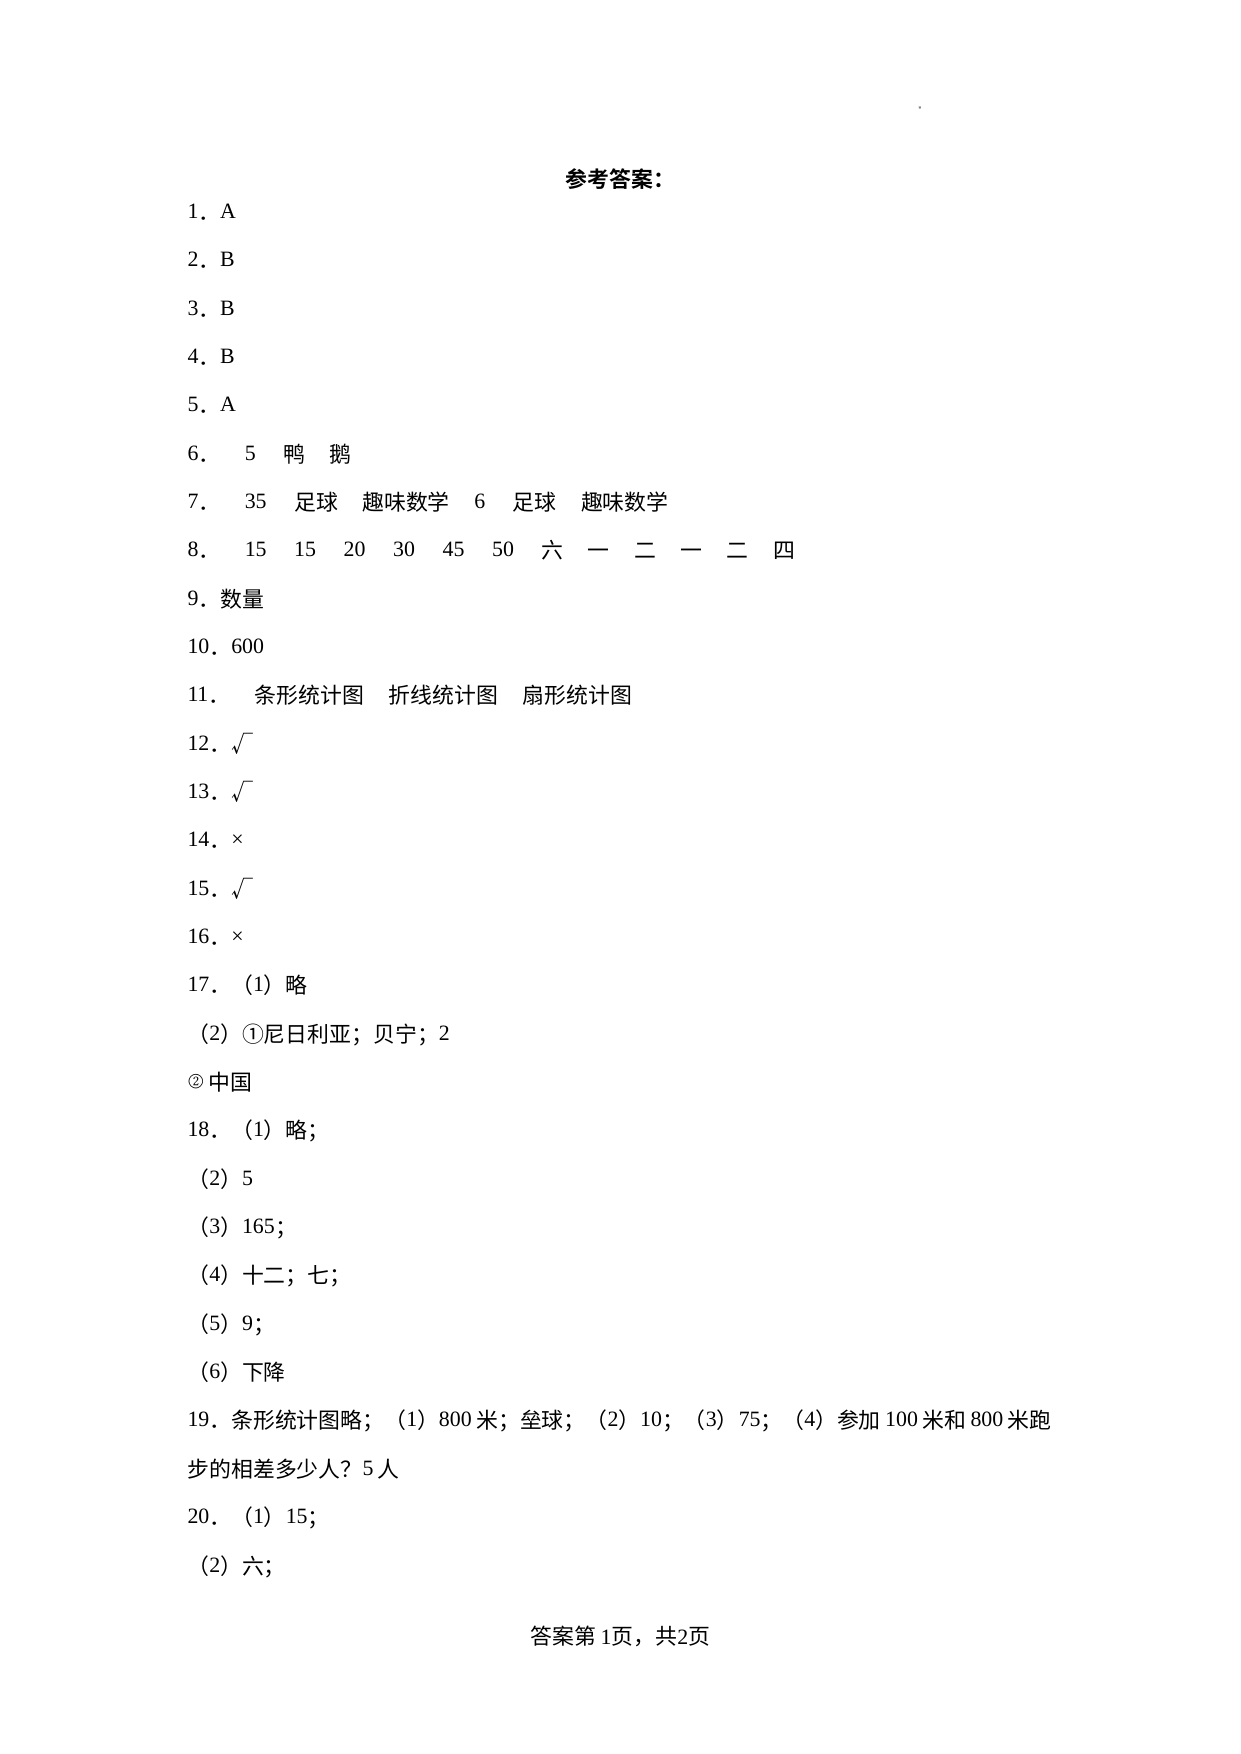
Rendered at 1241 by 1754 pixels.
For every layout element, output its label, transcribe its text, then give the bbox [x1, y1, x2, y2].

text 5．A [187, 388, 1053, 420]
text （3）165； [187, 1209, 1053, 1242]
text （4）十二；七； [187, 1258, 1053, 1290]
text 14．× [187, 823, 1053, 855]
text 7． 35 足球 趣味数学 6 足球 趣味数学 [187, 484, 1053, 517]
text （6）下降 [187, 1354, 1053, 1387]
text （2）5 [187, 1161, 1053, 1194]
text 3．B [187, 291, 1053, 324]
text 12．√ [187, 726, 1053, 759]
text 6． 5 鸭 鹅 [187, 436, 1053, 469]
text 13．√ [187, 774, 1053, 807]
text 2．B [187, 243, 1053, 275]
text 9．数量 [187, 581, 1053, 614]
text 参考答案： [187, 162, 1053, 194]
text 17．（1）略 [187, 968, 1053, 1000]
text （2）①尼日利亚；贝宁；2 [187, 1016, 1053, 1049]
text 4．B [187, 339, 1053, 372]
text 19．条形统计图略；（1）800米；垒球；（2）10；（3）75；（4）参加100米和800米跑步的相差多少人？5人 [187, 1403, 1053, 1484]
text 11． 条形统计图 折线统计图 扇形统计图 [187, 678, 1053, 710]
text （5）9； [187, 1306, 1053, 1339]
text （2）六； [187, 1548, 1053, 1581]
text 16．× [187, 919, 1053, 952]
text 1．A [187, 194, 1053, 227]
text 15．√ [187, 871, 1053, 904]
text 10．600 [187, 629, 1053, 662]
text 18．（1）略； [187, 1113, 1053, 1145]
text ②中国 [187, 1064, 1053, 1097]
text 8． 15 15 20 30 45 50 六 一 二 一 二 四 [187, 533, 1053, 565]
text 20．（1）15； [187, 1500, 1053, 1532]
